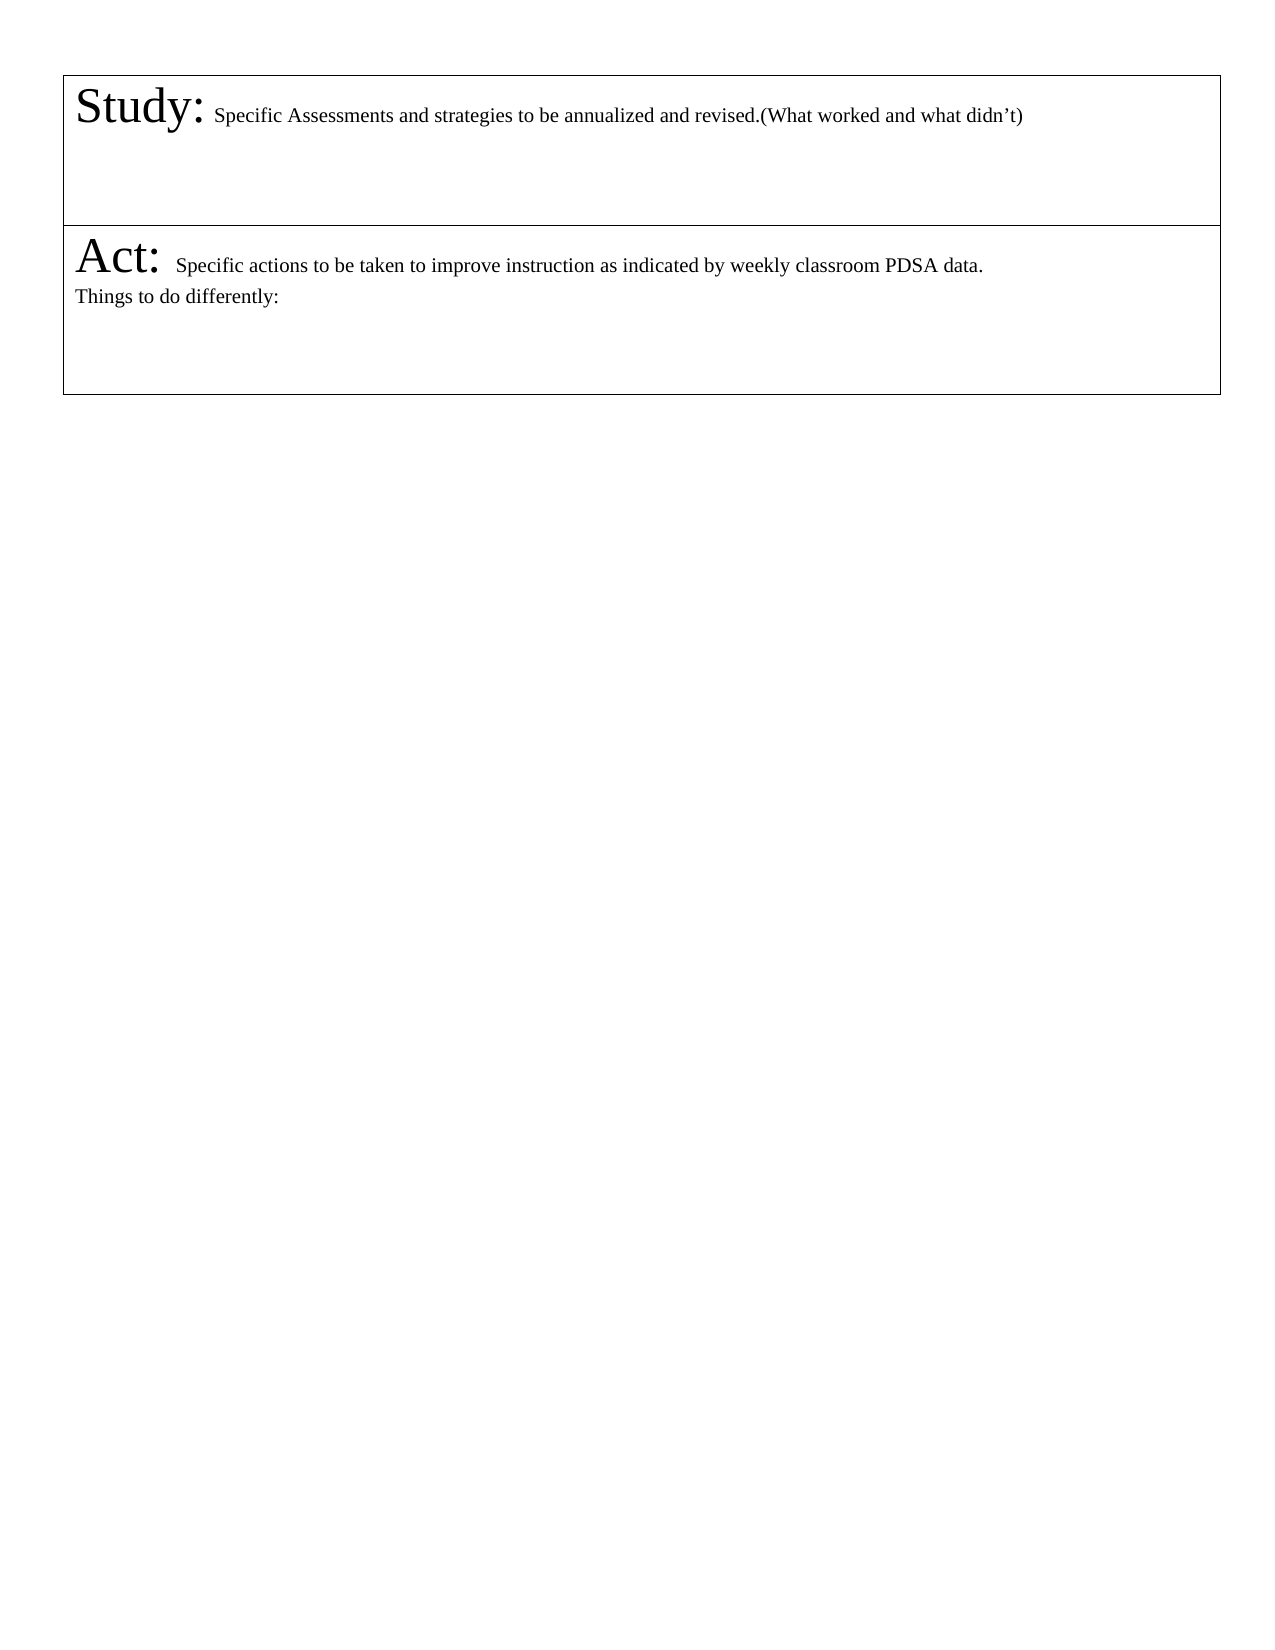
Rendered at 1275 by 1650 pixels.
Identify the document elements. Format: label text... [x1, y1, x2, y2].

table_cell Study: Specific Assessments and strategies to be annualized and revised.(What worked and what didn’t) [64, 76, 1220, 225]
table_cell Act: Specific actions to be taken to improve instruction as indicated by weekly classroom PDSA data. Things to do differently: [64, 226, 1220, 394]
